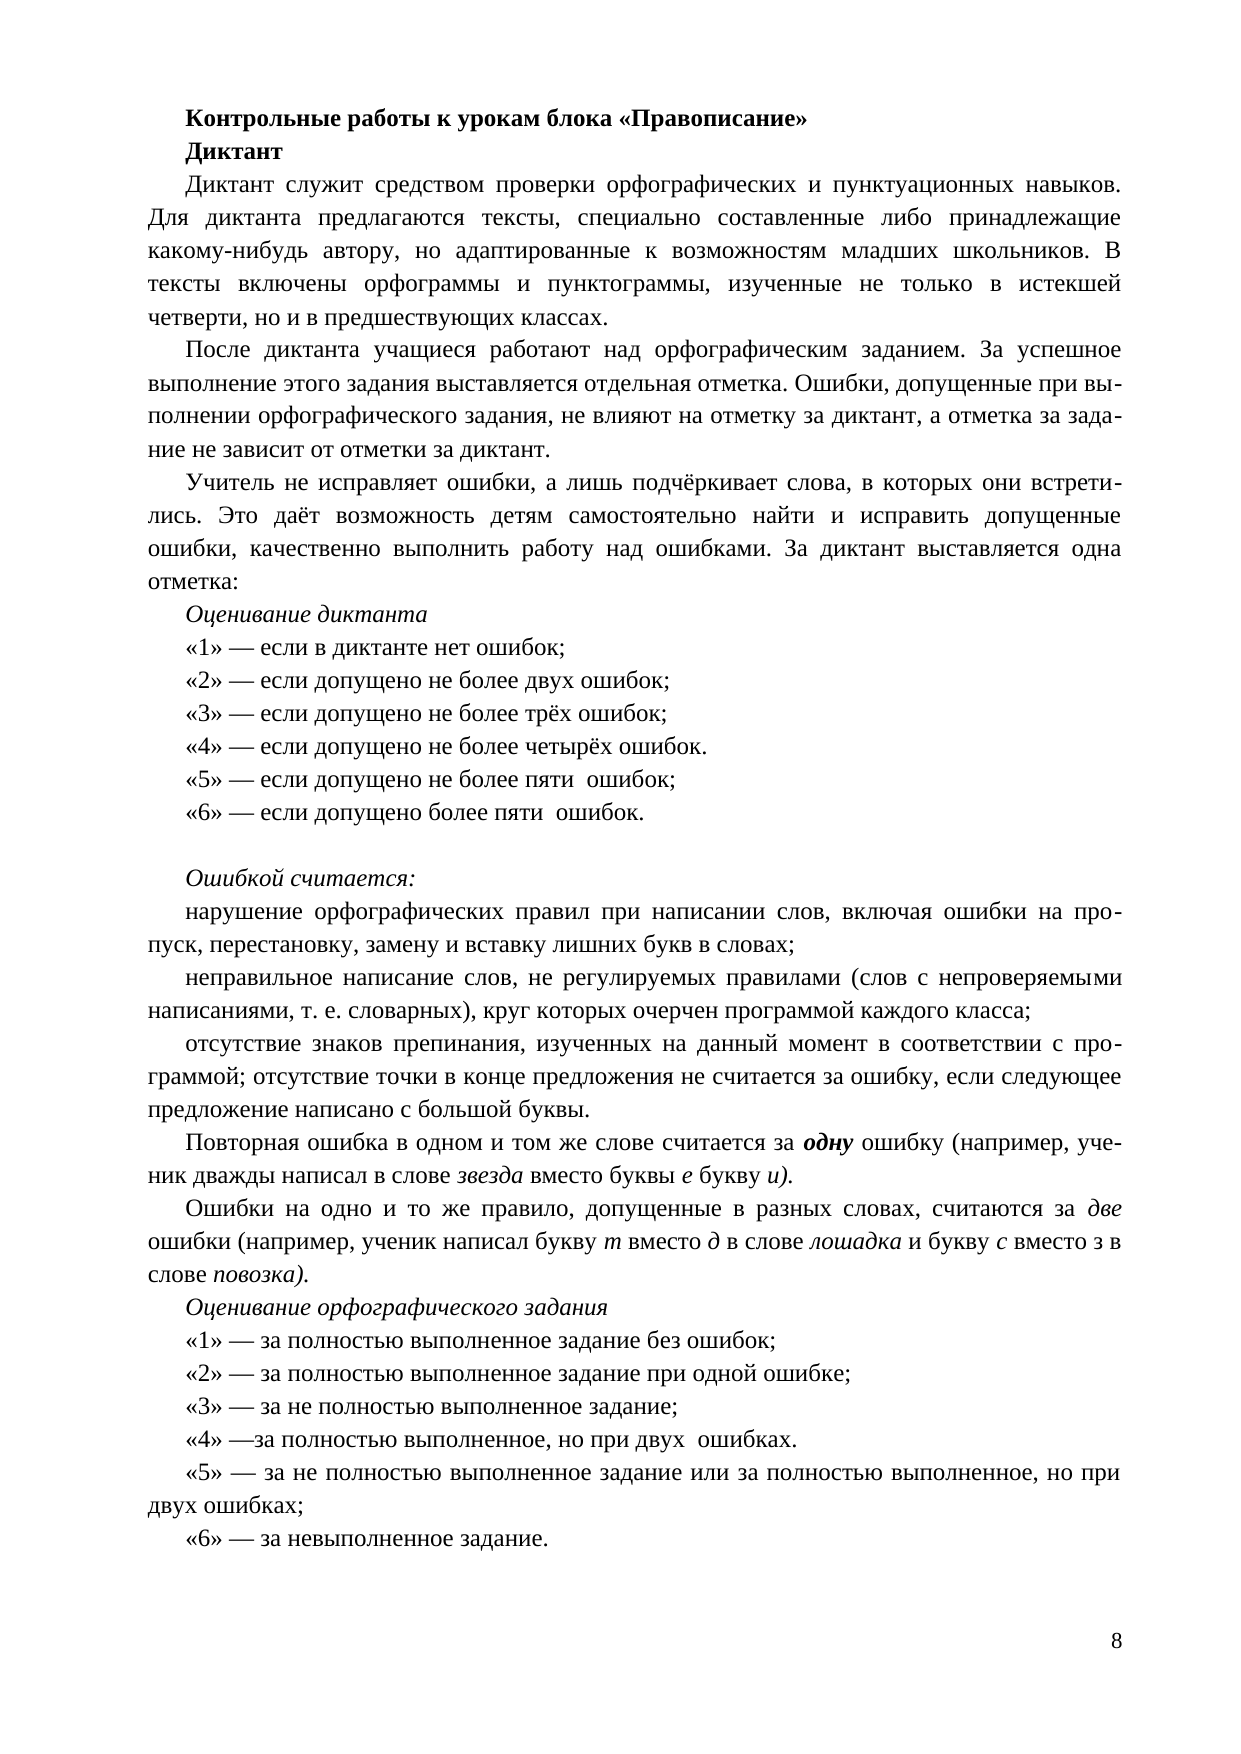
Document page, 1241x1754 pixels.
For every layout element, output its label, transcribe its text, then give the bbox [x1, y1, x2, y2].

text «5» — если допущено не более пяти ошибок; [148, 764, 1122, 793]
text «3» — за не полностью выполненное задание; [148, 1391, 1122, 1420]
text Повторная ошибка в одном и том же слове считается за одну ошибку (например, ученик дважды написал в слове звезда вместо буквы е букву и). [148, 1127, 1122, 1189]
text «3» — если допущено не более трёх ошибок; [148, 698, 1122, 727]
text «6» — если допущено более пяти ошибок. [148, 797, 1122, 826]
text нарушение орфографических правил при написании слов, включая ошибки на пропуск, перестановку, замену и вставку лишних букв в словах; [148, 896, 1122, 958]
text неправильное написание слов, не регулируемых правилами (слов с непроверяемыми написаниями, т. е. словарных), круг которых очерчен программой каждого класса; [148, 962, 1122, 1024]
text «4» — если допущено не более четырёх ошибок. [148, 731, 1122, 759]
text «2» — если допущено не более двух ошибок; [148, 665, 1122, 693]
text Учитель не исправляет ошибки, а лишь подчёркивает слова, в которых они встретились. Это даёт возможность детям самостоятельно найти и исправить допущенные ошибки, качественно выполнить работу над ошибками. За диктант выставляется одна отметка: [148, 467, 1122, 594]
text Ошибкой считается: [148, 863, 1122, 892]
text Контрольные работы к урокам блока «Правописание» [148, 103, 1122, 132]
text «2» — за полностью выполненное задание при одной ошибке; [148, 1358, 1122, 1387]
text Диктант [148, 136, 1122, 165]
text «1» — если в диктанте нет ошибок; [148, 632, 1122, 661]
text «1» — за полностью выполненное задание без ошибок; [148, 1325, 1122, 1354]
text Диктант служит средством проверки орфографических и пунктуационных навыков. Для диктанта предлагаются тексты, специально составленные либо принадлежащие какому-нибудь автору, но адаптированные к возможностям младших школьников. В тексты включены орфограммы и пунктограммы, изученные не только в истекшей четверти, но и в предшествующих классах. [148, 169, 1122, 330]
text «4» —за полностью выполненное, но при двух ошибках. [148, 1424, 1122, 1453]
text Оценивание орфографического задания [148, 1292, 1122, 1321]
text Оценивание диктанта [148, 599, 1122, 627]
text Ошибки на одно и то же правило, допущенные в разных словах, считаются за две ошибки (например, ученик написал букву т вместо д в слове лошадка и букву с вместо з в слове повозка). [148, 1193, 1122, 1288]
text «5» — за не полностью выполненное задание или за полностью выполненное, но при двух ошибках; [148, 1457, 1122, 1519]
text «6» — за невыполненное задание. [148, 1523, 1122, 1552]
text После диктанта учащиеся работают над орфографическим заданием. За успешное выполнение этого задания выставляется отдельная отметка. Ошибки, допущенные при выполнении орфографического задания, не влияют на отметку за диктант, а отметка за задание не зависит от отметки за диктант. [148, 334, 1122, 462]
text отсутствие знаков препинания, изученных на данный момент в соответствии с программой; отсутствие точки в конце предложения не считается за ошибку, если следующее предложение написано с большой буквы. [148, 1028, 1122, 1123]
